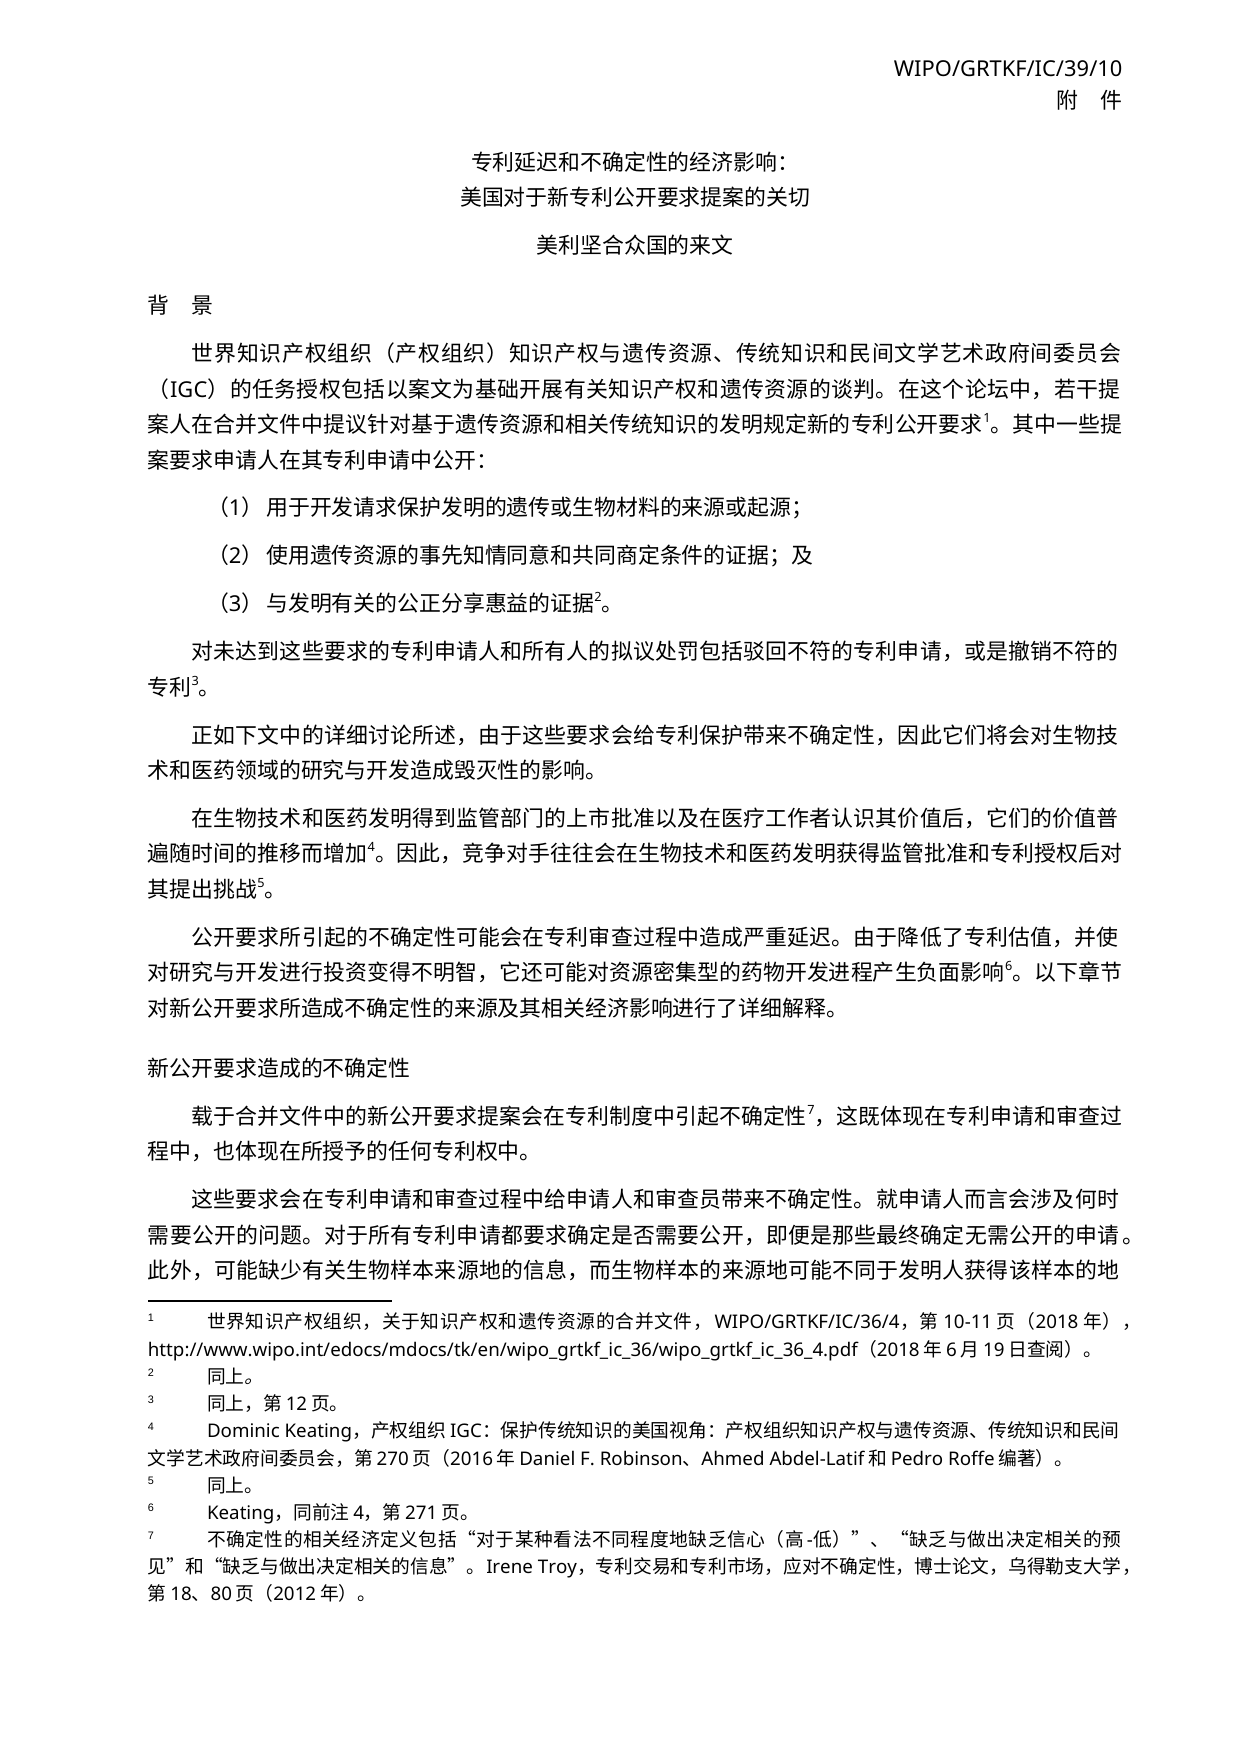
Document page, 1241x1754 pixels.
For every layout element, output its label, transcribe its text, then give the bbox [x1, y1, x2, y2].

text 正如下文中的详细讨论所述，由于这些要求会给专利保护带来不确定性，因此它们将会对生物技术和医药领域的研究与开发造成毁灭性的影响。 [148, 714, 1122, 785]
text （1） 用于开发请求保护发明的遗传或生物材料的来源或起源； [207, 487, 1122, 522]
text 在生物技术和医药发明得到监管部门的上市批准以及在医疗工作者认识其价值后，它们的价值普遍随时间的推移而增加。因此，竞争对手往往会在生物技术和医药发明获得监管批准和专利授权后对其提出挑战。 [148, 797, 1122, 903]
text （3） 与发明有关的公正分享惠益的证据。 [207, 583, 1122, 618]
text 世界知识产权组织（产权组织）知识产权与遗传资源、传统知识和民间文学艺术政府间委员会（IGC）的任务授权包括以案文为基础开展有关知识产权和遗传资源的谈判。在这个论坛中，若干提案人在合并文件中提议针对基于遗传资源和相关传统知识的发明规定新的专利公开要求。其中一些提案要求申请人在其专利申请中公开： [148, 333, 1122, 474]
text 背 景 [148, 285, 1122, 320]
text 美利坚合众国的来文 [148, 224, 1122, 260]
text 公开要求所引起的不确定性可能会在专利审查过程中造成严重延迟。由于降低了专利估值，并使对研究与开发进行投资变得不明智，它还可能对资源密集型的药物开发进程产生负面影响。以下章节对新公开要求所造成不确定性的来源及其相关经济影响进行了详细解释。 [148, 916, 1122, 1022]
text （2） 使用遗传资源的事先知情同意和共同商定条件的证据；及 [207, 535, 1122, 570]
text 对未达到这些要求的专利申请人和所有人的拟议处罚包括驳回不符的专利申请，或是撤销不符的专利。 [148, 631, 1122, 701]
text 新公开要求造成的不确定性 [148, 1047, 1122, 1083]
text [148, 1178, 1122, 1285]
text 载于合并文件中的新公开要求提案会在专利制度中引起不确定性，这既体现在专利申请和审查过程中，也体现在所授予的任何专利权中。 [148, 1095, 1122, 1166]
text 专利延迟和不确定性的经济影响： 美国对于新专利公开要求提案的关切 [148, 141, 1122, 212]
